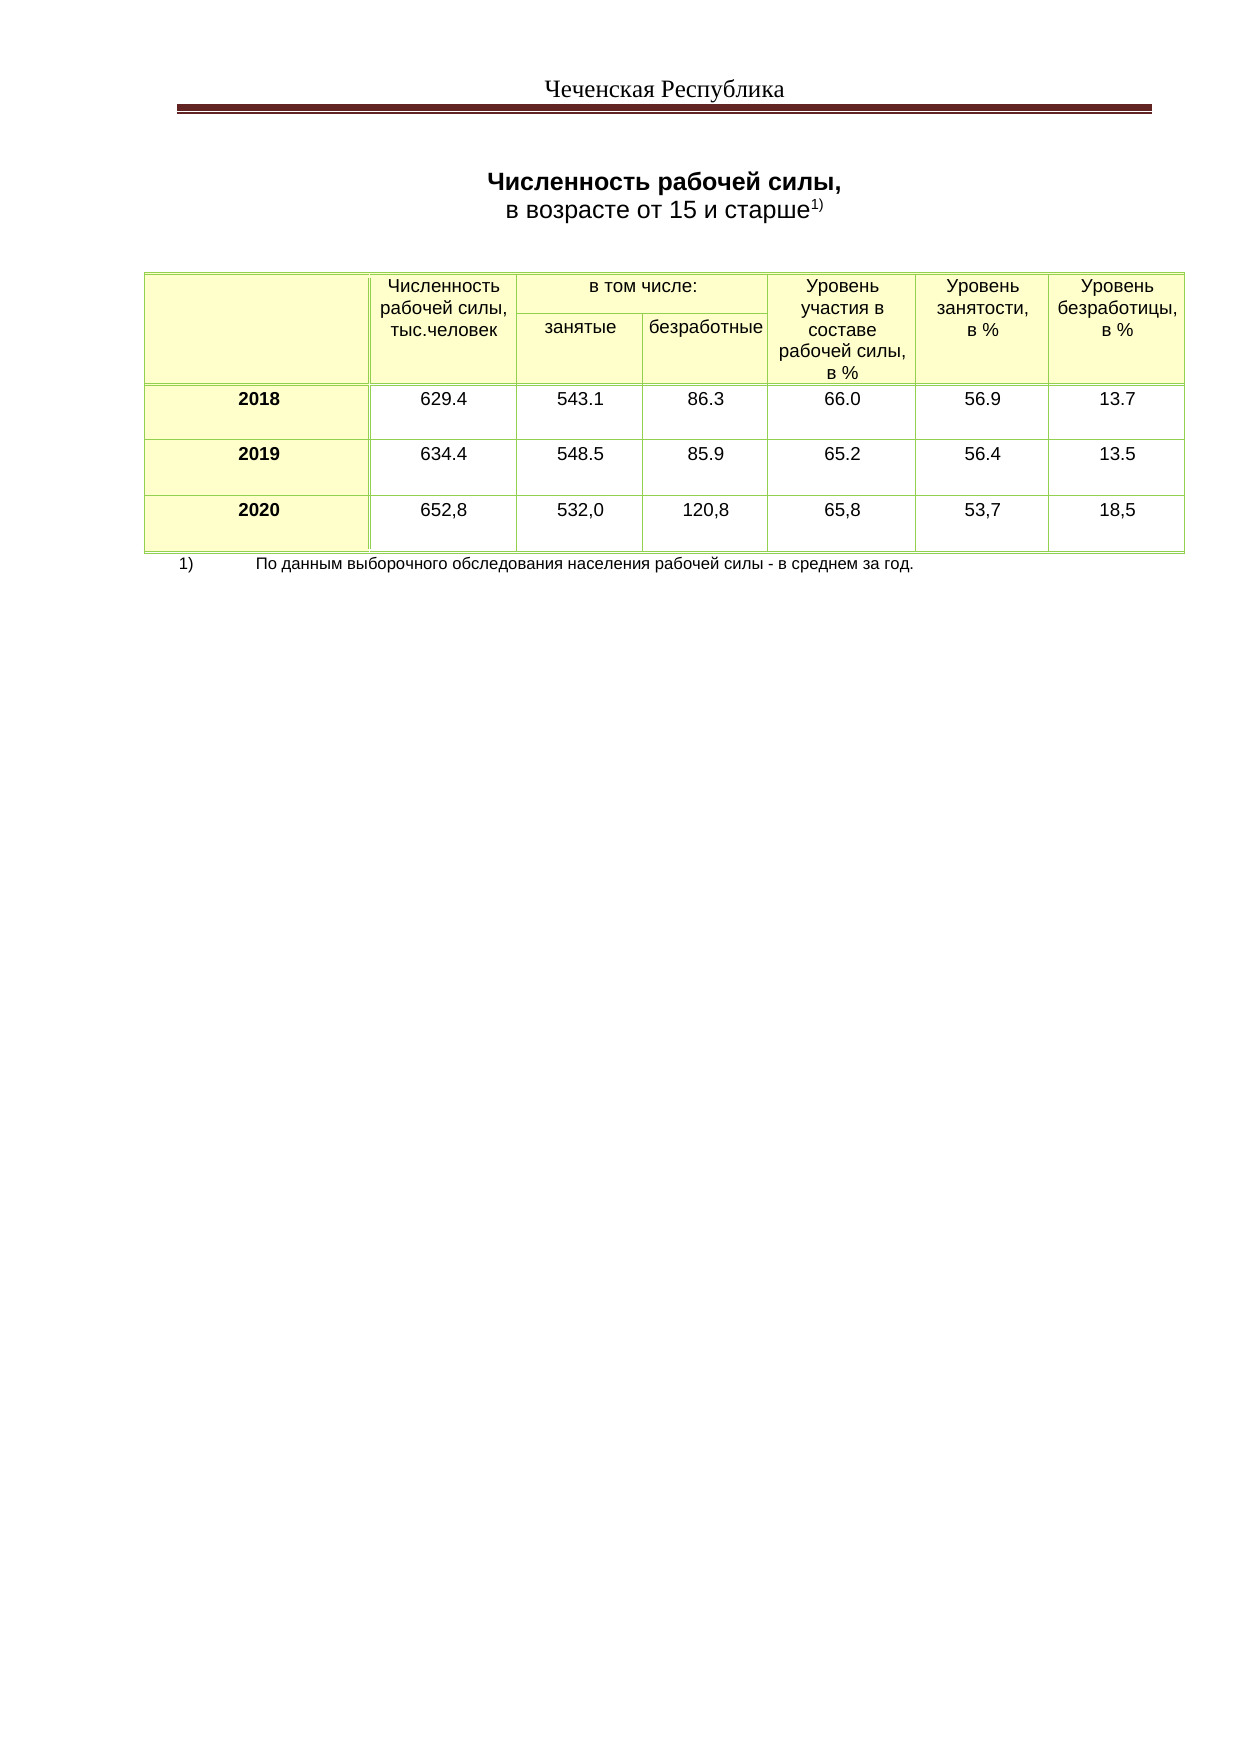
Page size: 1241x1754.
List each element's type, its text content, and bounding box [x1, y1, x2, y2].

table_cell 56.9 [916, 386, 1048, 439]
table_cell 120,8 [643, 496, 767, 551]
table_cell 2019 [145, 440, 368, 495]
table_cell 53,7 [916, 496, 1048, 551]
table_header в том числе: [517, 275, 767, 313]
text в возрасте от 15 и старше1) [177, 196, 1152, 224]
table_cell 629.4 [371, 386, 516, 439]
table_cell 2018 [145, 386, 368, 439]
list По данным выборочного обследования населения рабочей силы - в среднем за год. [179, 554, 1152, 573]
table_header Уровень безработицы, в % [1049, 275, 1184, 383]
text Численность рабочей силы, [177, 167, 1152, 196]
table_header [145, 275, 369, 383]
table_cell 2020 [145, 496, 369, 551]
table_cell 56.4 [916, 440, 1048, 495]
table_header Численность рабочей силы, тыс.человек [369, 275, 516, 383]
table_cell 66.0 [768, 386, 915, 439]
table_cell 548.5 [517, 440, 642, 495]
table_cell 532,0 [517, 496, 642, 551]
table_cell 13.5 [1049, 440, 1184, 495]
table_header Уровень занятости, в % [916, 275, 1048, 383]
table_header Уровень участия в составе рабочей силы, в % [768, 275, 915, 383]
table_cell занятые [517, 314, 642, 383]
table_cell 543.1 [517, 386, 642, 439]
table_cell 85.9 [643, 440, 767, 495]
table_cell 18,5 [1049, 496, 1184, 551]
table_cell 86.3 [643, 386, 767, 439]
table_cell безработные [643, 314, 767, 383]
table_cell 13.7 [1049, 386, 1184, 439]
table_cell 634.4 [371, 440, 516, 495]
table_cell 652,8 [369, 496, 516, 551]
table_cell 65.2 [768, 440, 915, 495]
table_cell 65,8 [768, 496, 915, 551]
